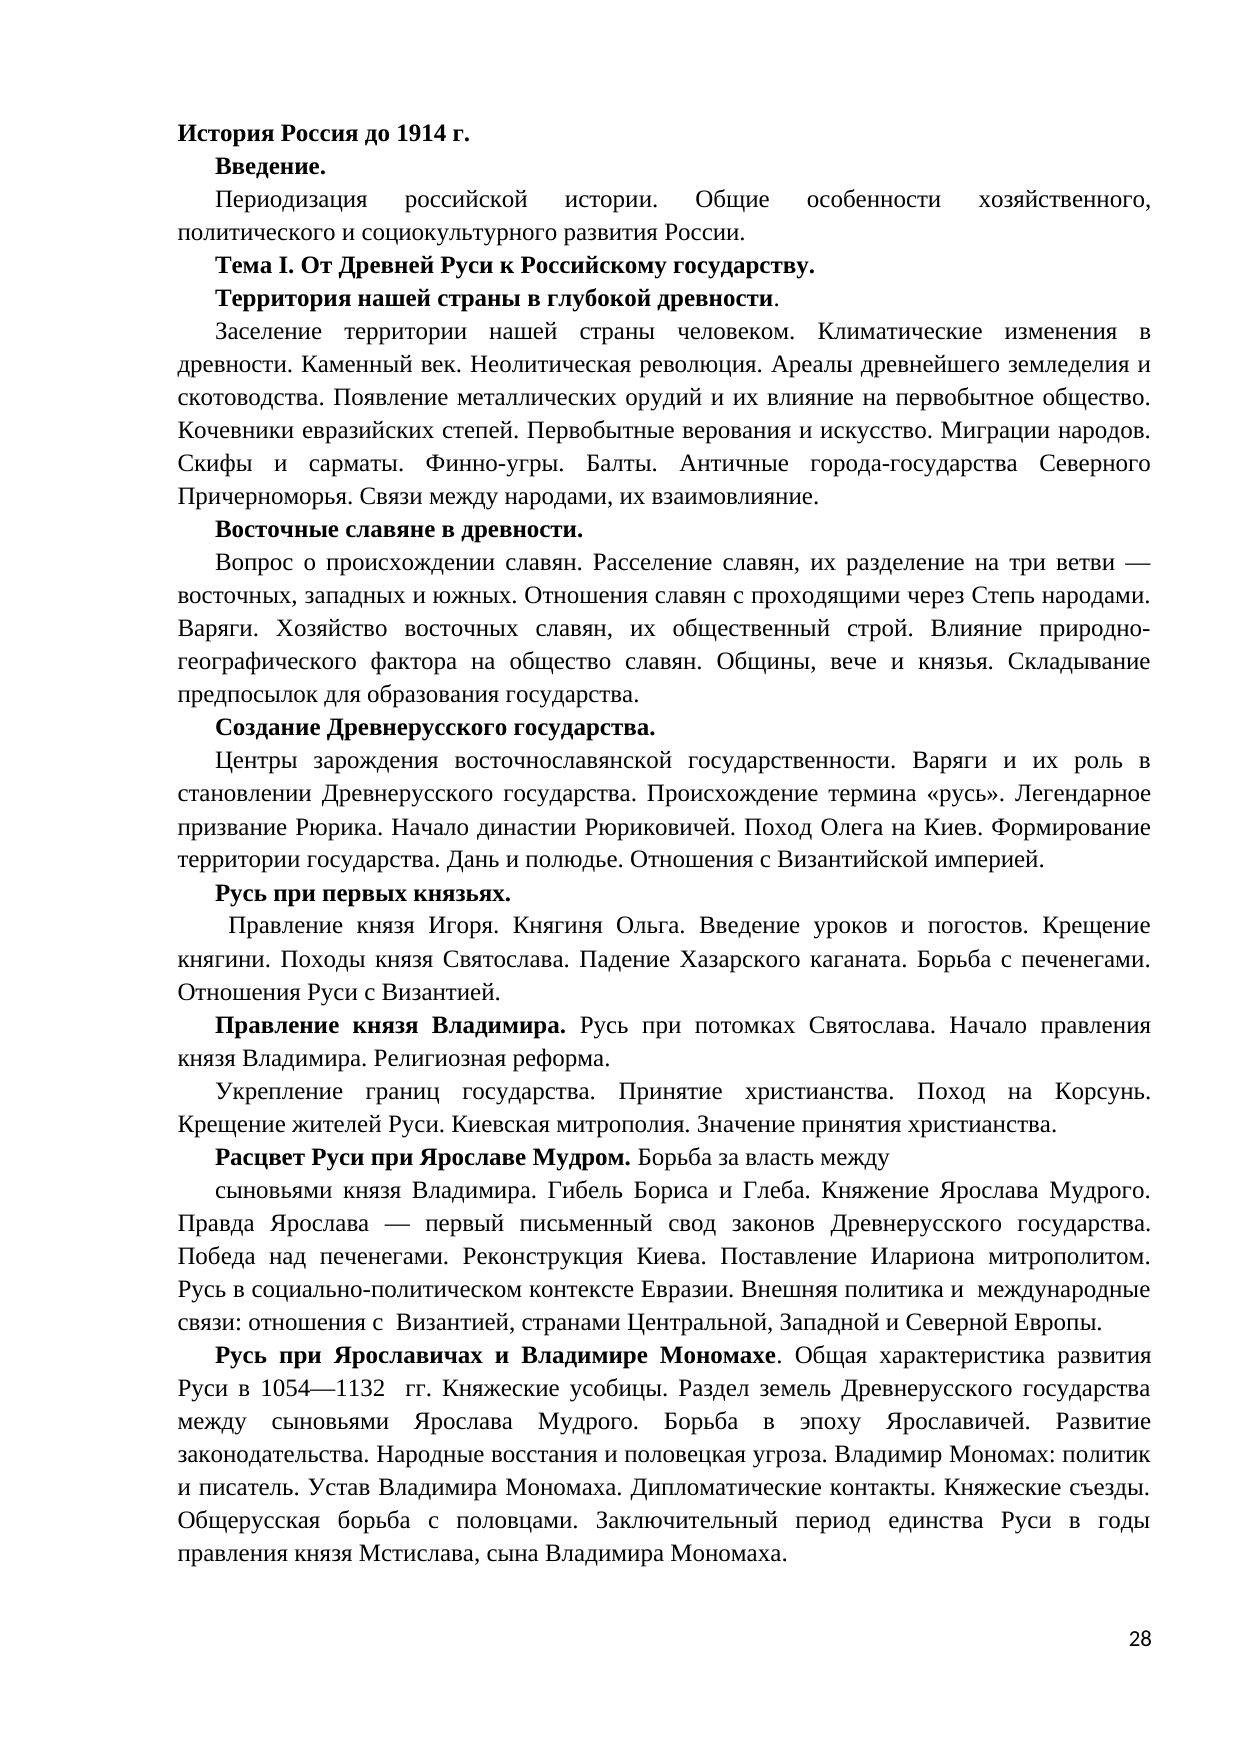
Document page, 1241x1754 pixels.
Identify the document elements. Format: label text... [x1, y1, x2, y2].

text Правление князя Игоря. Княгиня Ольга. Введение уроков и погостов. Крещение княгини. Походы князя Святослава. Падение Хазарского каганата. Борьба с печенегами. Отношения Руси с Византией. [177, 911, 1152, 1005]
text Заселение территории нашей страны человеком. Климатические изменения в древности. Каменный век. Неолитическая революция. Ареалы древнейшего земледелия и скотоводства. Появление металлических орудий и их влияние на первобытное общество. Кочевники евразийских степей. Первобытные верования и искусство. Миграции народов. Скифы и сарматы. Финно-угры. Балты. Античные города-государства Северного Причерноморья. Связи между народами, их взаимовлияние. [177, 316, 1152, 510]
text Территория нашей страны в глубокой древности. [177, 283, 1152, 312]
text Укрепление границ государства. Принятие христианства. Поход на Корсунь. Крещение жителей Руси. Киевская митрополия. Значение принятия христианства. [177, 1076, 1152, 1137]
text Периодизация российской истории. Общие особенности хозяйственного, политического и социокультурного развития России. [177, 184, 1152, 246]
text Расцвет Руси при Ярославе Мудром. Борьба за власть между [177, 1142, 1152, 1171]
text Восточные славяне в древности. [177, 514, 1152, 543]
text Вопрос о происхождении славян. Расселение славян, их разделение на три ветви — восточных, западных и южных. Отношения славян с проходящими через Степь народами. Варяги. Хозяйство восточных славян, их общественный строй. Влияние природно-географического фактора на общество славян. Общины, вече и князья. Складывание предпосылок для образования государства. [177, 547, 1152, 708]
text Введение. [177, 151, 1152, 180]
text сыновьями князя Владимира. Гибель Бориса и Глеба. Княжение Ярослава Мудрого. Правда Ярослава — первый письменный свод законов Древнерусского государства. Победа над печенегами. Реконструкция Киева. Поставление Илариона митрополитом. Русь в социально-политическом контексте Евразии. Внешняя политика и международные связи: отношения с Византией, странами Центральной, Западной и Северной Европы. [177, 1175, 1152, 1336]
text Создание Древнерусского государства. [177, 712, 1152, 741]
text Русь при первых князьях. [177, 878, 1152, 906]
text Правление князя Владимира. Русь при потомках Святослава. Начало правления князя Владимира. Религиозная реформа. [177, 1010, 1152, 1071]
text Тема I. От Древней Руси к Российскому государству. [177, 250, 1152, 279]
text Русь при Ярославичах и Владимире Мономахе. Общая характеристика развития Руси в 1054—1132 гг. Княжеские усобицы. Раздел земель Древнерусского государства между сыновьями Ярослава Мудрого. Борьба в эпоху Ярославичей. Развитие законодательства. Народные восстания и половецкая угроза. Владимир Мономах: политик и писатель. Устав Владимира Мономаха. Дипломатические контакты. Княжеские съезды. Общерусская борьба с половцами. Заключительный период единства Руси в годы правления князя Мстислава, сына Владимира Мономаха. [177, 1340, 1152, 1567]
text История Россия до 1914 г. [177, 118, 1152, 147]
text Центры зарождения восточнославянской государственности. Варяги и их роль в становлении Древнерусского государства. Происхождение термина «русь». Легендарное призвание Рюрика. Начало династии Рюриковичей. Поход Олега на Киев. Формирование территории государства. Дань и полюдье. Отношения с Византийской империей. [177, 746, 1152, 873]
